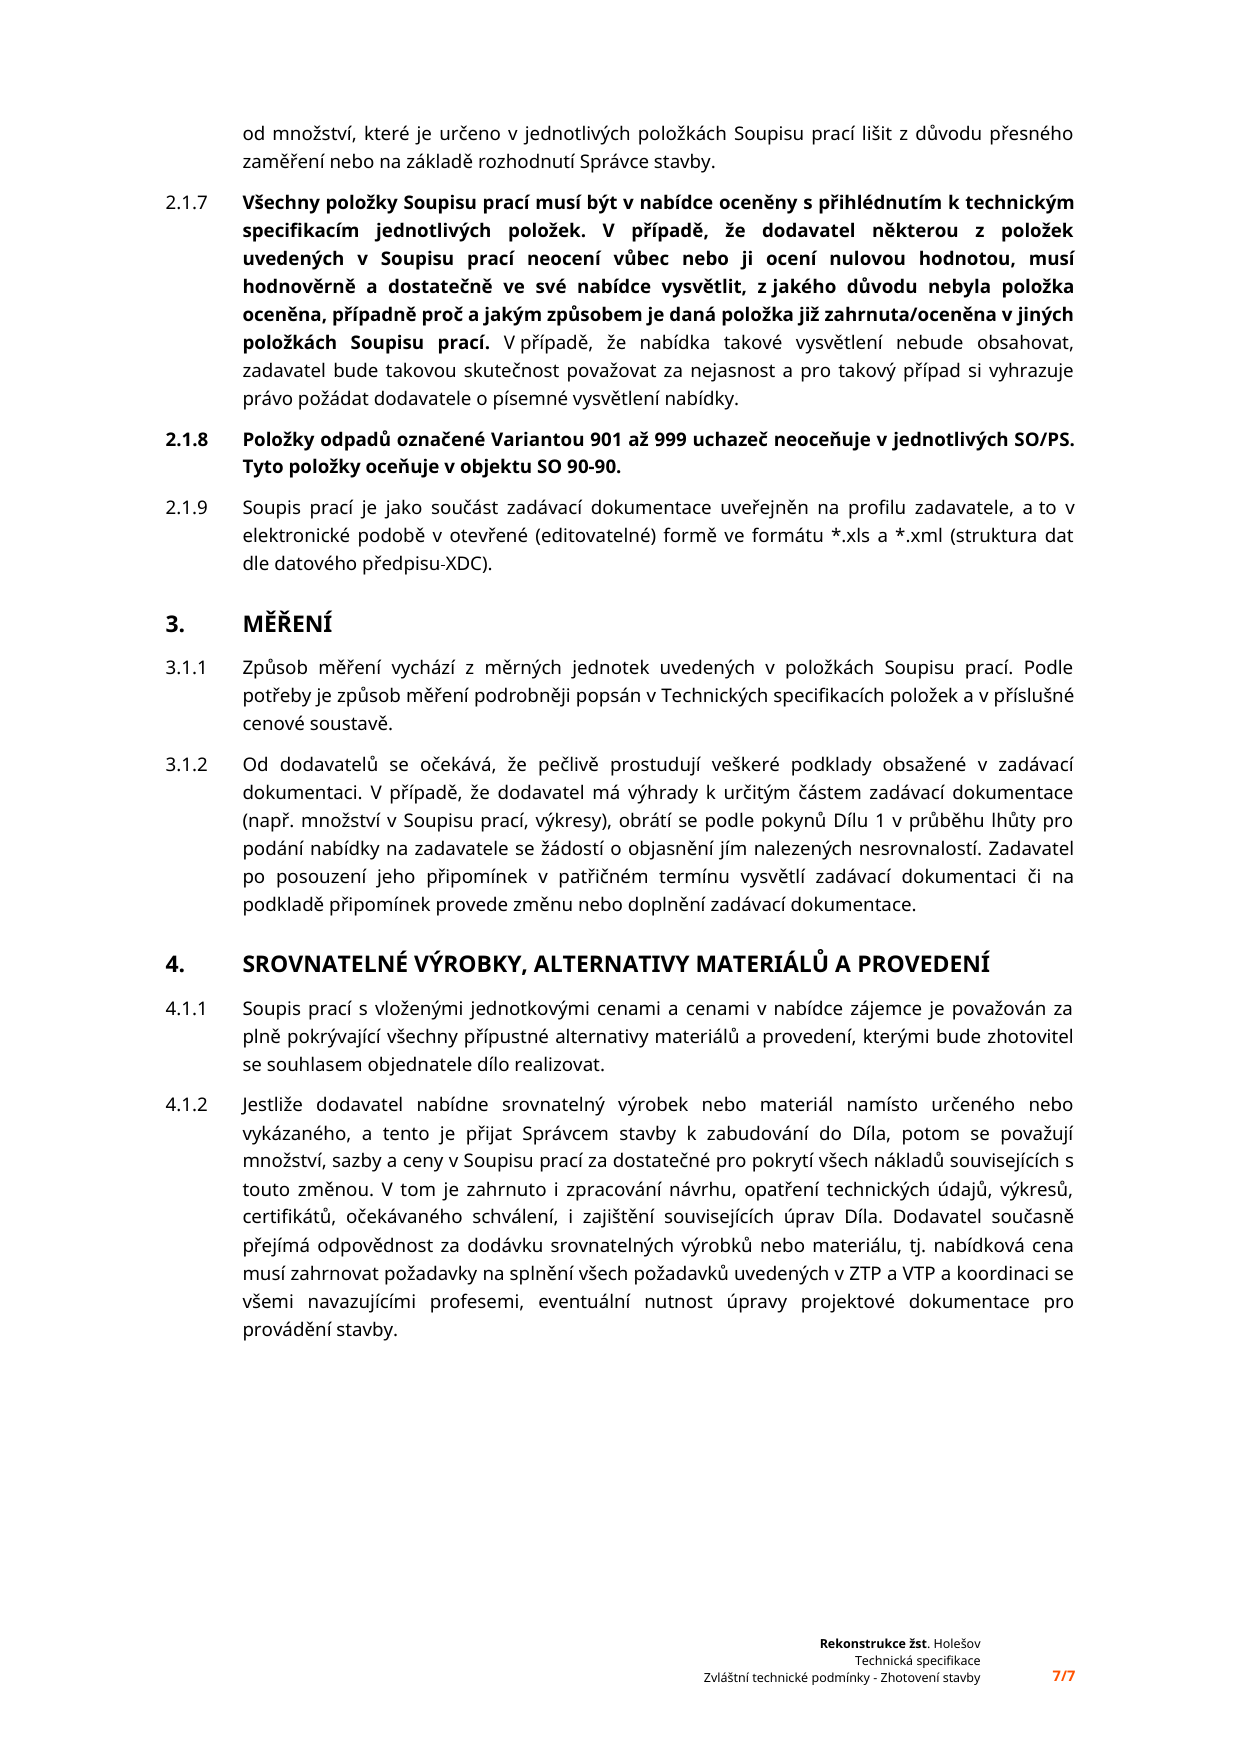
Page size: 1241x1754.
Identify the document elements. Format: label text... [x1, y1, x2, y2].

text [165, 121, 1075, 174]
text MĚŘENÍ [165, 608, 1075, 639]
text Způsob měření vychází z měrných jednotek uvedených v položkách Soupisu prací. Podle potřeby je způsob měření podrobněji popsán v Technických specifikacích položek a v příslušné cenové soustavě. [165, 654, 1075, 736]
text Všechny položky Soupisu prací musí být v nabídce oceněny s přihlédnutím k technickým specifikacím jednotlivých položek. V případě, že dodavatel některou z položek uvedených v Soupisu prací neocení vůbec nebo ji ocení nulovou hodnotou, musí hodnověrně a dostatečně ve své nabídce vysvětlit, z jakého důvodu nebyla položka oceněna, případně proč a jakým způsobem je daná položka již zahrnuta/oceněna v jiných položkách Soupisu prací. V případě, že nabídka takové vysvětlení nebude obsahovat, zadavatel bude takovou skutečnost považovat za nejasnost a pro takový případ si vyhrazuje právo požádat dodavatele o písemné vysvětlení nabídky. [165, 189, 1075, 411]
text Soupis prací je jako součást zadávací dokumentace uveřejněn na profilu zadavatele, a to v elektronické podobě v otevřené (editovatelné) formě ve formátu *.xls a *.xml (struktura dat dle datového předpisu XDC). [165, 494, 1075, 576]
text Položky odpadů označené Variantou 901 až 999 uchazeč neoceňuje v jednotlivých SO/PS. Tyto položky oceňuje v objektu SO 90-90. [165, 426, 1075, 479]
text Jestliže dodavatel nabídne srovnatelný výrobek nebo materiál namísto určeného nebo vykázaného, a tento je přijat Správcem stavby k zabudování do Díla, potom se považují množství, sazby a ceny v Soupisu prací za dostatečné pro pokrytí všech nákladů souvisejících s touto změnou. V tom je zahrnuto i zpracování návrhu, opatření technických údajů, výkresů, certifikátů, očekávaného schválení, i zajištění souvisejících úprav Díla. Dodavatel současně přejímá odpovědnost za dodávku srovnatelných výrobků nebo materiálu, tj. nabídková cena musí zahrnovat požadavky na splnění všech požadavků uvedených v ZTP a VTP a koordinaci se všemi navazujícími profesemi, eventuální nutnost úpravy projektové dokumentace pro provádění stavby. [165, 1092, 1075, 1341]
text Od dodavatelů se očekává, že pečlivě prostudují veškeré podklady obsažené v zadávací dokumentaci. V případě, že dodavatel má výhrady k určitým částem zadávací dokumentace (např. množství v Soupisu prací, výkresy), obrátí se podle pokynů Dílu 1 v průběhu lhůty pro podání nabídky na zadavatele se žádostí o objasnění jím nalezených nesrovnalostí. Zadavatel po posouzení jeho připomínek v patřičném termínu vysvětlí zadávací dokumentaci či na podkladě připomínek provede změnu nebo doplnění zadávací dokumentace. [165, 751, 1075, 917]
text SROVNATELNÉ VÝROBKY, ALTERNATIVY MATERIÁLŮ A PROVEDENÍ [165, 948, 1075, 979]
text Soupis prací s vloženými jednotkovými cenami a cenami v nabídce zájemce je považován za plně pokrývající všechny přípustné alternativy materiálů a provedení, kterými bude zhotovitel se souhlasem objednatele dílo realizovat. [165, 995, 1075, 1077]
